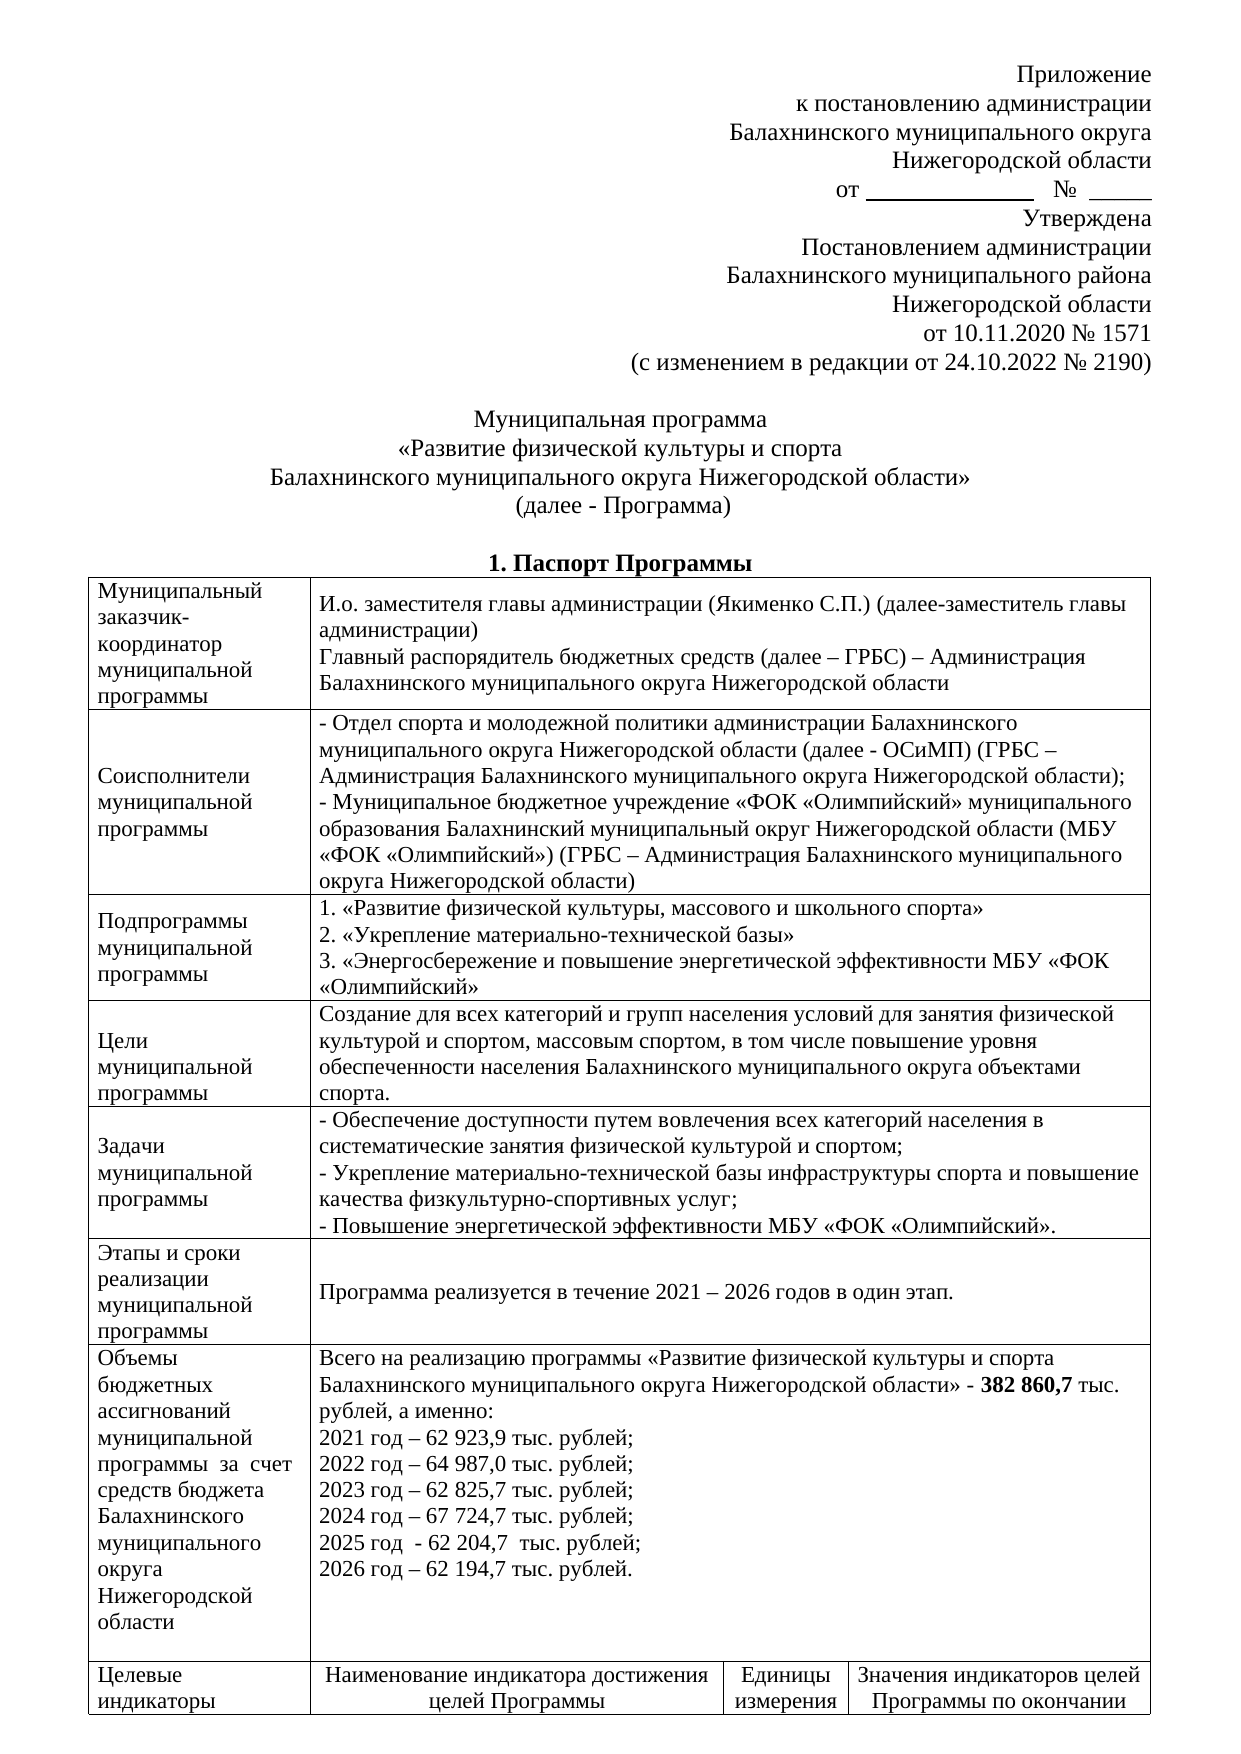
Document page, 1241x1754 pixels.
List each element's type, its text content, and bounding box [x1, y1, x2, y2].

text от № _____ [89, 174, 1152, 203]
text (далее - Программа) [89, 490, 1152, 519]
table_cell Объемы бюджетных ассигнований муниципальной программы за счет средств бюджета Балахнинского муниципального округа Нижегородской области [89, 1345, 310, 1661]
text Постановлением администрации [89, 232, 1152, 260]
text Утверждена [89, 203, 1152, 232]
text от 10.11.2020 № 1571 [89, 318, 1152, 347]
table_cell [89, 1662, 310, 1714]
text Балахнинского муниципального округа [89, 117, 1152, 145]
table_cell Этапы и сроки реализации муниципальной программы [89, 1239, 310, 1344]
table_cell Цели муниципальной программы [89, 1001, 310, 1106]
table_cell Соисполнители муниципальной программы [89, 710, 310, 894]
text Балахнинского муниципального округа Нижегородской области» [89, 462, 1152, 490]
table_cell Единицы измерения [724, 1662, 848, 1714]
table_cell Задачи муниципальной программы [89, 1107, 310, 1238]
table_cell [311, 1662, 723, 1714]
table_cell Всего на реализацию программы «Развитие физической культуры и спорта Балахнинского муниципального округа Нижегородской области» - 382 860,7 тыс. рублей, а именно: 2021 год – 62 923,9 тыс. рублей; 2022 год – 64 987,0 тыс. рублей; 2023 год – 62 825,7 тыс. рублей; 2024 год – 67 724,7 тыс. рублей; 2025 год - 62 204,7 тыс. рублей; 2026 год – 62 194,7 тыс. рублей. [311, 1345, 1150, 1661]
text Муниципальная программа [89, 404, 1152, 433]
table_cell Программа реализуется в течение 2021 – 2026 годов в один этап. [311, 1239, 1150, 1344]
text Нижегородской области [89, 145, 1152, 174]
text Нижегородской области [89, 289, 1152, 318]
table_cell Создание для всех категорий и групп населения условий для занятия физической культурой и спортом, массовым спортом, в том числе повышение уровня обеспеченности населения Балахнинского муниципального округа объектами спорта. [311, 1001, 1150, 1106]
table_cell Подпрограммы муниципальной программы [89, 895, 310, 1000]
text «Развитие физической культуры и спорта [89, 433, 1152, 462]
text Приложение [89, 59, 1152, 88]
text к постановлению администрации [89, 88, 1152, 117]
text 1. Паспорт Программы [89, 548, 1152, 577]
text Балахнинского муниципального района [89, 260, 1152, 289]
table_cell - Отдел спорта и молодежной политики администрации Балахнинского муниципального округа Нижегородской области (далее - ОСиМП) (ГРБС – Администрация Балахнинского муниципального округа Нижегородской области); - Муниципальное бюджетное учреждение «ФОК «Олимпийский» муниципального образования Балахнинский муниципальный округ Нижегородской области (МБУ «ФОК «Олимпийский») (ГРБС – Администрация Балахнинского муниципального округа Нижегородской области) [311, 710, 1150, 894]
table_cell 1. «Развитие физической культуры, массового и школьного спорта» 2. «Укрепление материально-технической базы» 3. «Энергосбережение и повышение энергетической эффективности МБУ «ФОК «Олимпийский» [311, 895, 1150, 1000]
table_cell - Обеспечение доступности путем вовлечения всех категорий населения в систематические занятия физической культурой и спортом; - Укрепление материально-технической базы инфраструктуры спорта и повышение качества физкультурно-спортивных услуг; - Повышение энергетической эффективности МБУ «ФОК «Олимпийский». [311, 1107, 1150, 1238]
table_header Муниципальный заказчик-координатор муниципальной программы [89, 578, 310, 709]
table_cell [849, 1662, 1150, 1714]
table_header И.о. заместителя главы администрации (Якименко С.П.) (далее-заместитель главы администрации) Главный распорядитель бюджетных средств (далее – ГРБС) – Администрация Балахнинского муниципального округа Нижегородской области [311, 578, 1150, 709]
text (с изменением в редакции от 24.10.2022 № 2190) [89, 347, 1152, 375]
